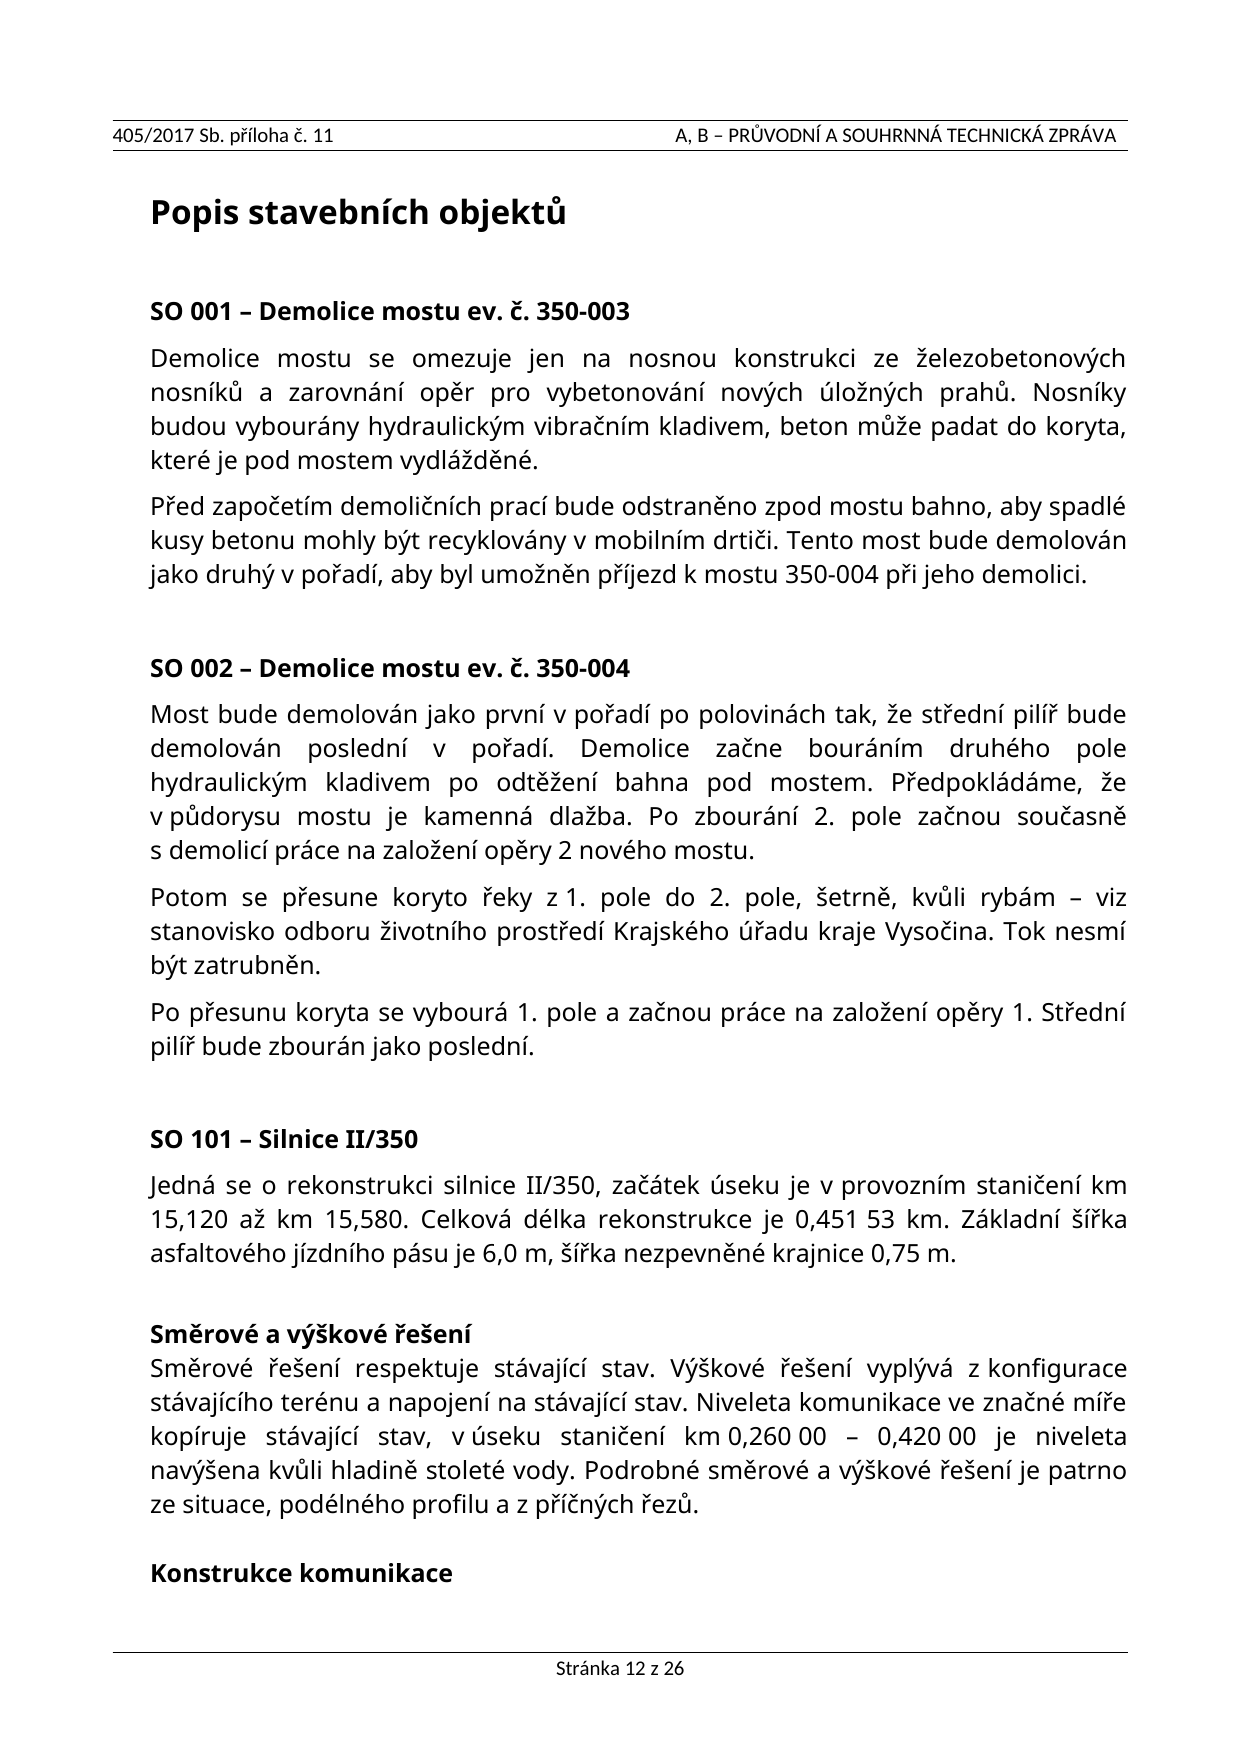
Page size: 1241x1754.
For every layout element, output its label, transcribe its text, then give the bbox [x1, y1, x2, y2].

text Popis stavebních objektů [150, 189, 1128, 234]
text Most bude demolován jako první v pořadí po polovinách tak, že střední pilíř bude demolován poslední v pořadí. Demolice začne bouráním druhého pole hydraulickým kladivem po odtěžení bahna pod mostem. Předpokládáme, že v půdorysu mostu je kamenná dlažba. Po zbourání 2. pole začnou současně s demolicí práce na založení opěry 2 nového mostu. [150, 697, 1128, 867]
text Po přesunu koryta se vybourá 1. pole a začnou práce na založení opěry 1. Střední pilíř bude zbourán jako poslední. [150, 994, 1128, 1062]
list Směrové řešení respektuje stávající stav. Výškové řešení vyplývá z konfigurace stávajícího terénu a napojení na stávající stav. Niveleta komunikace ve značné míře kopíruje stávající stav, v úseku staničení km 0,260 00 – 0,420 00 je niveleta navýšena kvůli hladině stoleté vody. Podrobné směrové a výškové řešení je patrno ze situace, podélného profilu a z příčných řezů. [150, 1351, 1128, 1521]
text SO 001 – Demolice mostu ev. č. 350-003 [150, 294, 1128, 328]
text Konstrukce komunikace [150, 1555, 1128, 1589]
text Před započetím demoličních prací bude odstraněno zpod mostu bahno, aby spadlé kusy betonu mohly být recyklovány v mobilním drtiči. Tento most bude demolován jako druhý v pořadí, aby byl umožněn příjezd k mostu 350-004 při jeho demolici. [150, 489, 1128, 591]
text Demolice mostu se omezuje jen na nosnou konstrukci ze železobetonových nosníků a zarovnání opěr pro vybetonování nových úložných prahů. Nosníky budou vybourány hydraulickým vibračním kladivem, beton může padat do koryta, které je pod mostem vydlážděné. [150, 340, 1128, 476]
text Směrové a výškové řešení [150, 1317, 1128, 1351]
text Jedná se o rekonstrukci silnice II/350, začátek úseku je v provozním staničení km 15,120 až km 15,580. Celková délka rekonstrukce je 0,451 53 km. Základní šířka asfaltového jízdního pásu je 6,0 m, šířka nezpevněné krajnice 0,75 m. [150, 1168, 1128, 1270]
text SO 101 – Silnice II/350 [150, 1121, 1128, 1156]
text SO 002 – Demolice mostu ev. č. 350-004 [150, 650, 1128, 684]
text Potom se přesune koryto řeky z 1. pole do 2. pole, šetrně, kvůli rybám – viz stanovisko odboru životního prostředí Krajského úřadu kraje Vysočina. Tok nesmí být zatrubněn. [150, 879, 1128, 982]
